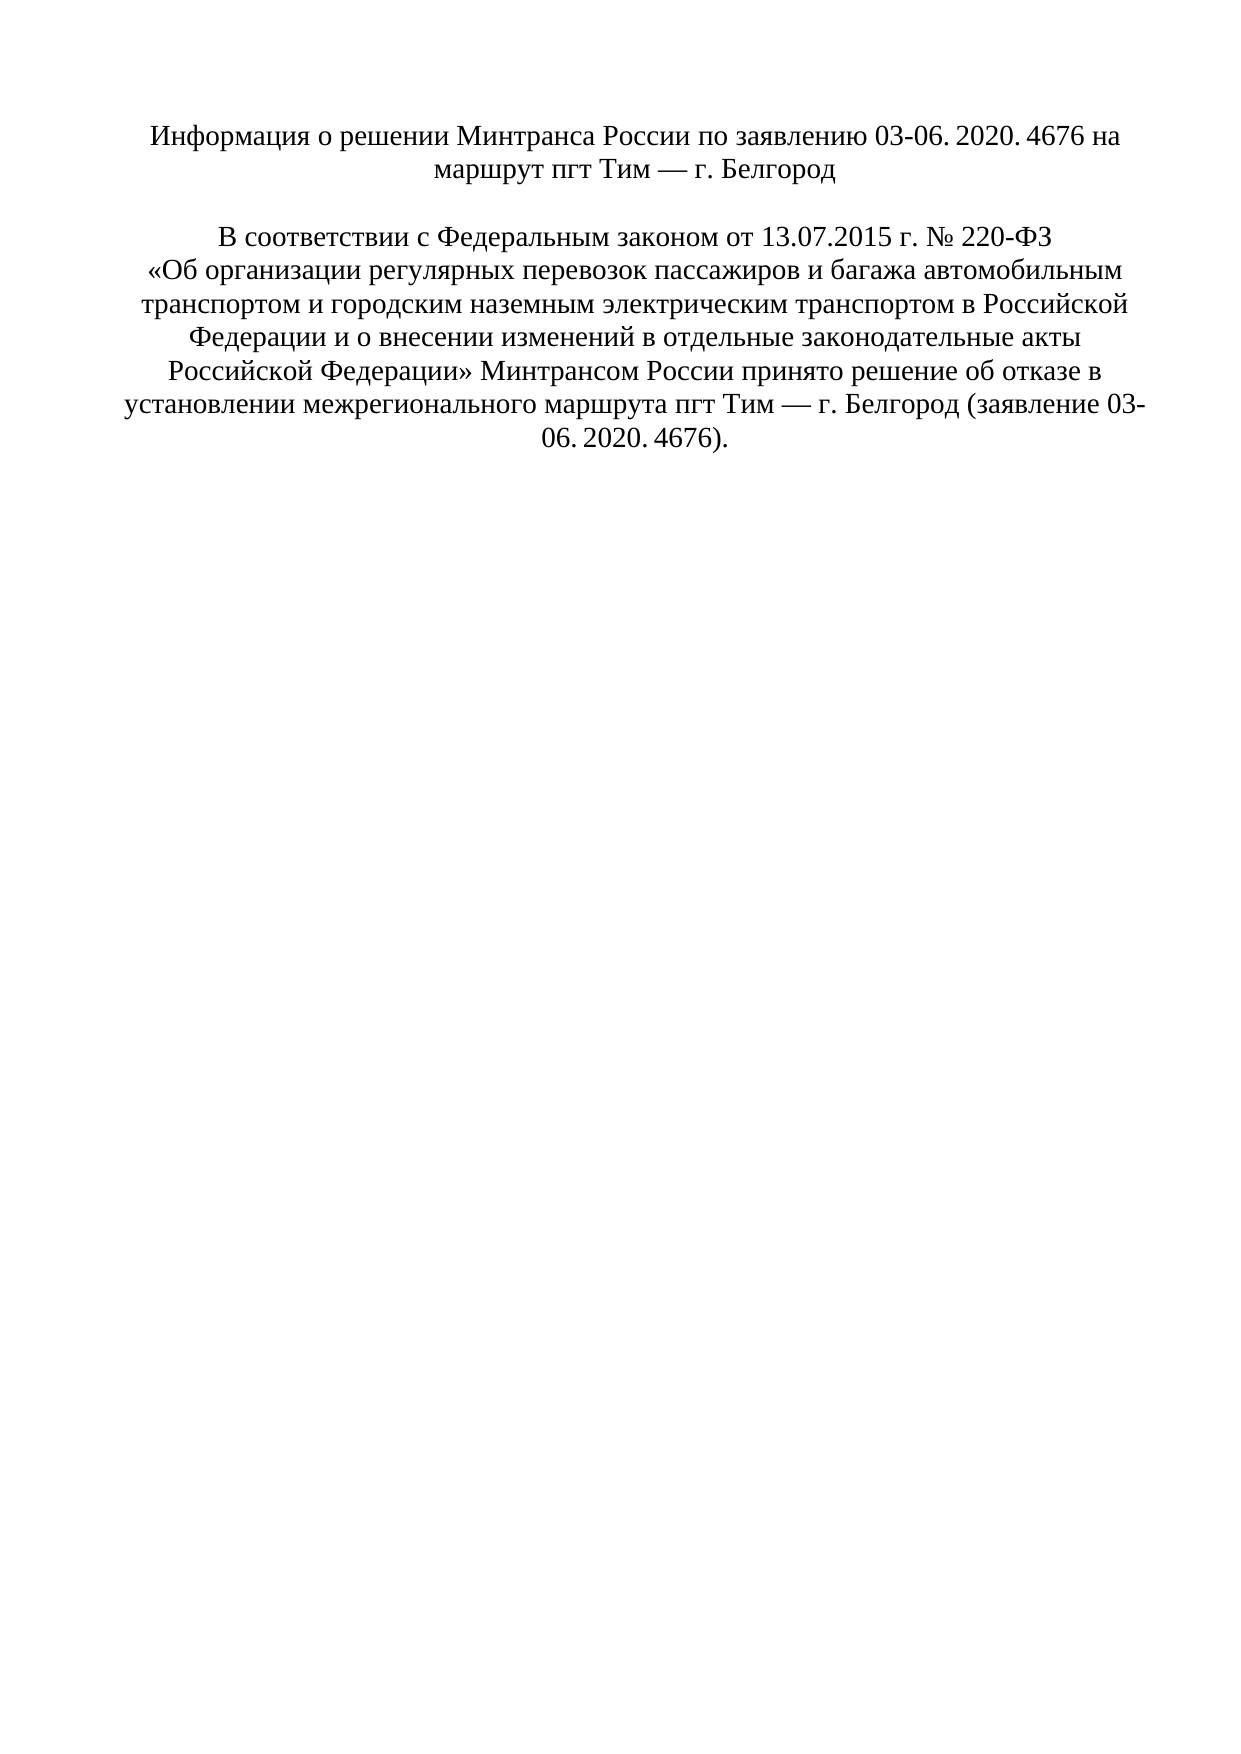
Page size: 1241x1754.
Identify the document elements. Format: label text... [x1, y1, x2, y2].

text Информация о решении Минтранса России по заявлению 03-06. 2020. 4676 на маршрут пгт Тим — г. Белгород [118, 118, 1152, 185]
text В соответствии с Федеральным законом от 13.07.2015 г. № 220-ФЗ «Об организации регулярных перевозок пассажиров и багажа автомобильным транспортом и городским наземным электрическим транспортом в Российской Федерации и о внесении изменений в отдельные законодательные акты Российской Федерации» Минтрансом России принято решение об отказе в установлении межрегионального маршрута пгт Тим — г. Белгород (заявление 03-06. 2020. 4676). [118, 219, 1152, 453]
